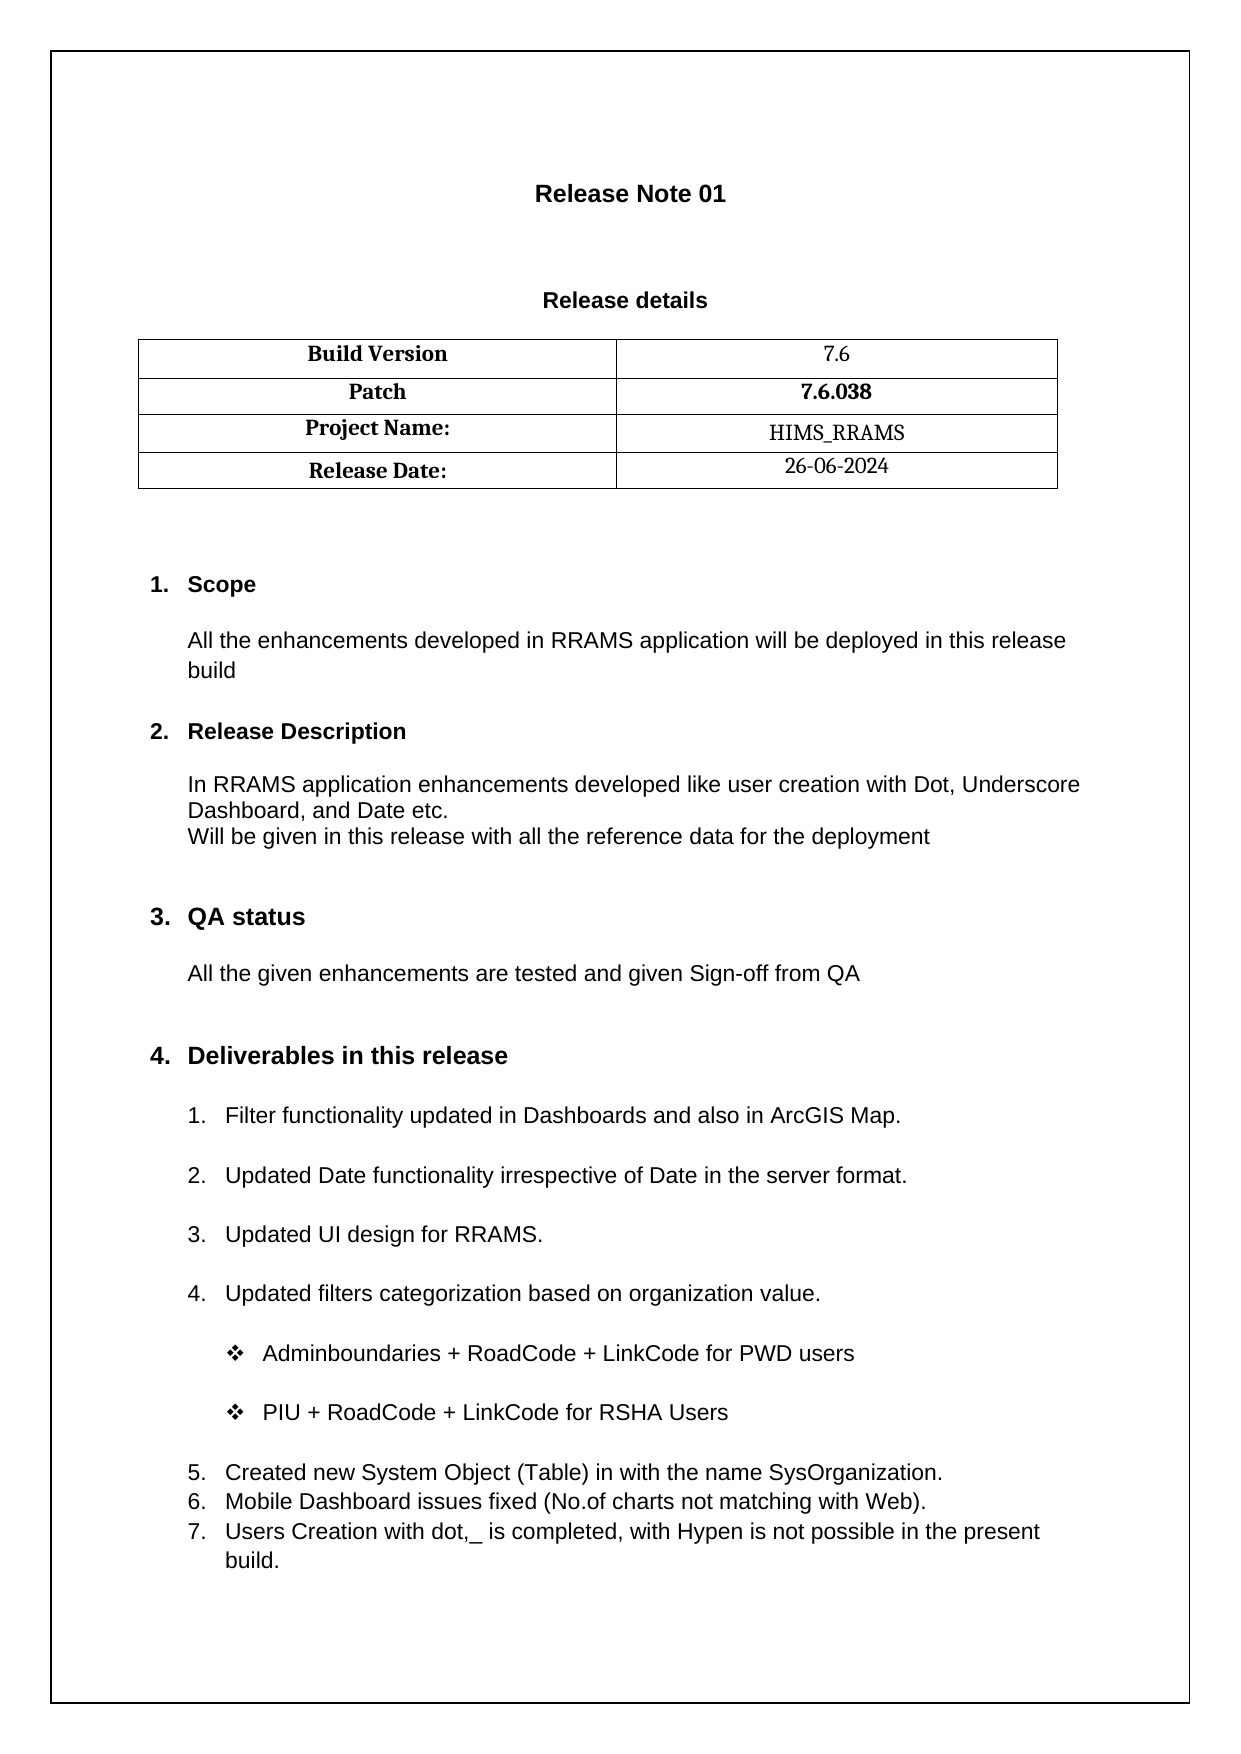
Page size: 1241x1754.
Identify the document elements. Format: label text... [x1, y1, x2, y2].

table_cell 7.6.038 [617, 379, 1057, 414]
list PIU + RoadCode + LinkCode for RSHA Users [225, 1396, 1090, 1425]
list Release Description [150, 718, 1090, 744]
list In RRAMS application enhancements developed like user creation with Dot, Underscore Dashboard, and Date etc. [187, 771, 1090, 823]
list Updated filters categorization based on organization value. [187, 1277, 1090, 1307]
text All the enhancements developed in RRAMS application will be deployed in this release build [187, 627, 1090, 684]
table_header Build Version [139, 340, 616, 378]
table_cell Release Date: [139, 453, 616, 488]
list Updated UI design for RRAMS. [187, 1218, 1090, 1247]
table_cell HIMS_RRAMS [617, 415, 1057, 452]
list Will be given in this release with all the reference data for the deployment [187, 823, 1090, 850]
list QA status [150, 902, 1090, 931]
table_cell 26-06-2024 [617, 453, 1057, 488]
text All the given enhancements are tested and given Sign-off from QA [187, 960, 1090, 986]
list Deliverables in this release [150, 1041, 1090, 1070]
list Scope [150, 571, 1090, 597]
table_header 7.6 [617, 340, 1057, 378]
list Users Creation with dot,_ is completed, with Hypen is not possible in the present build. [187, 1514, 1090, 1574]
text Release Note 01 [396, 179, 1090, 207]
list Created new System Object (Table) in with the name SysOrganization. [187, 1455, 1090, 1485]
list Filter functionality updated in Dashboards and also in ArcGIS Map. [187, 1099, 1090, 1128]
list Adminboundaries + RoadCode + LinkCode for PWD users [225, 1336, 1090, 1366]
table_cell Patch [139, 379, 616, 414]
list Mobile Dashboard issues fixed (No.of charts not matching with Web). [187, 1485, 1090, 1514]
list Updated Date functionality irrespective of Date in the server format. [187, 1158, 1090, 1188]
text Release details [396, 287, 1090, 313]
table_cell Project Name: [139, 415, 616, 452]
